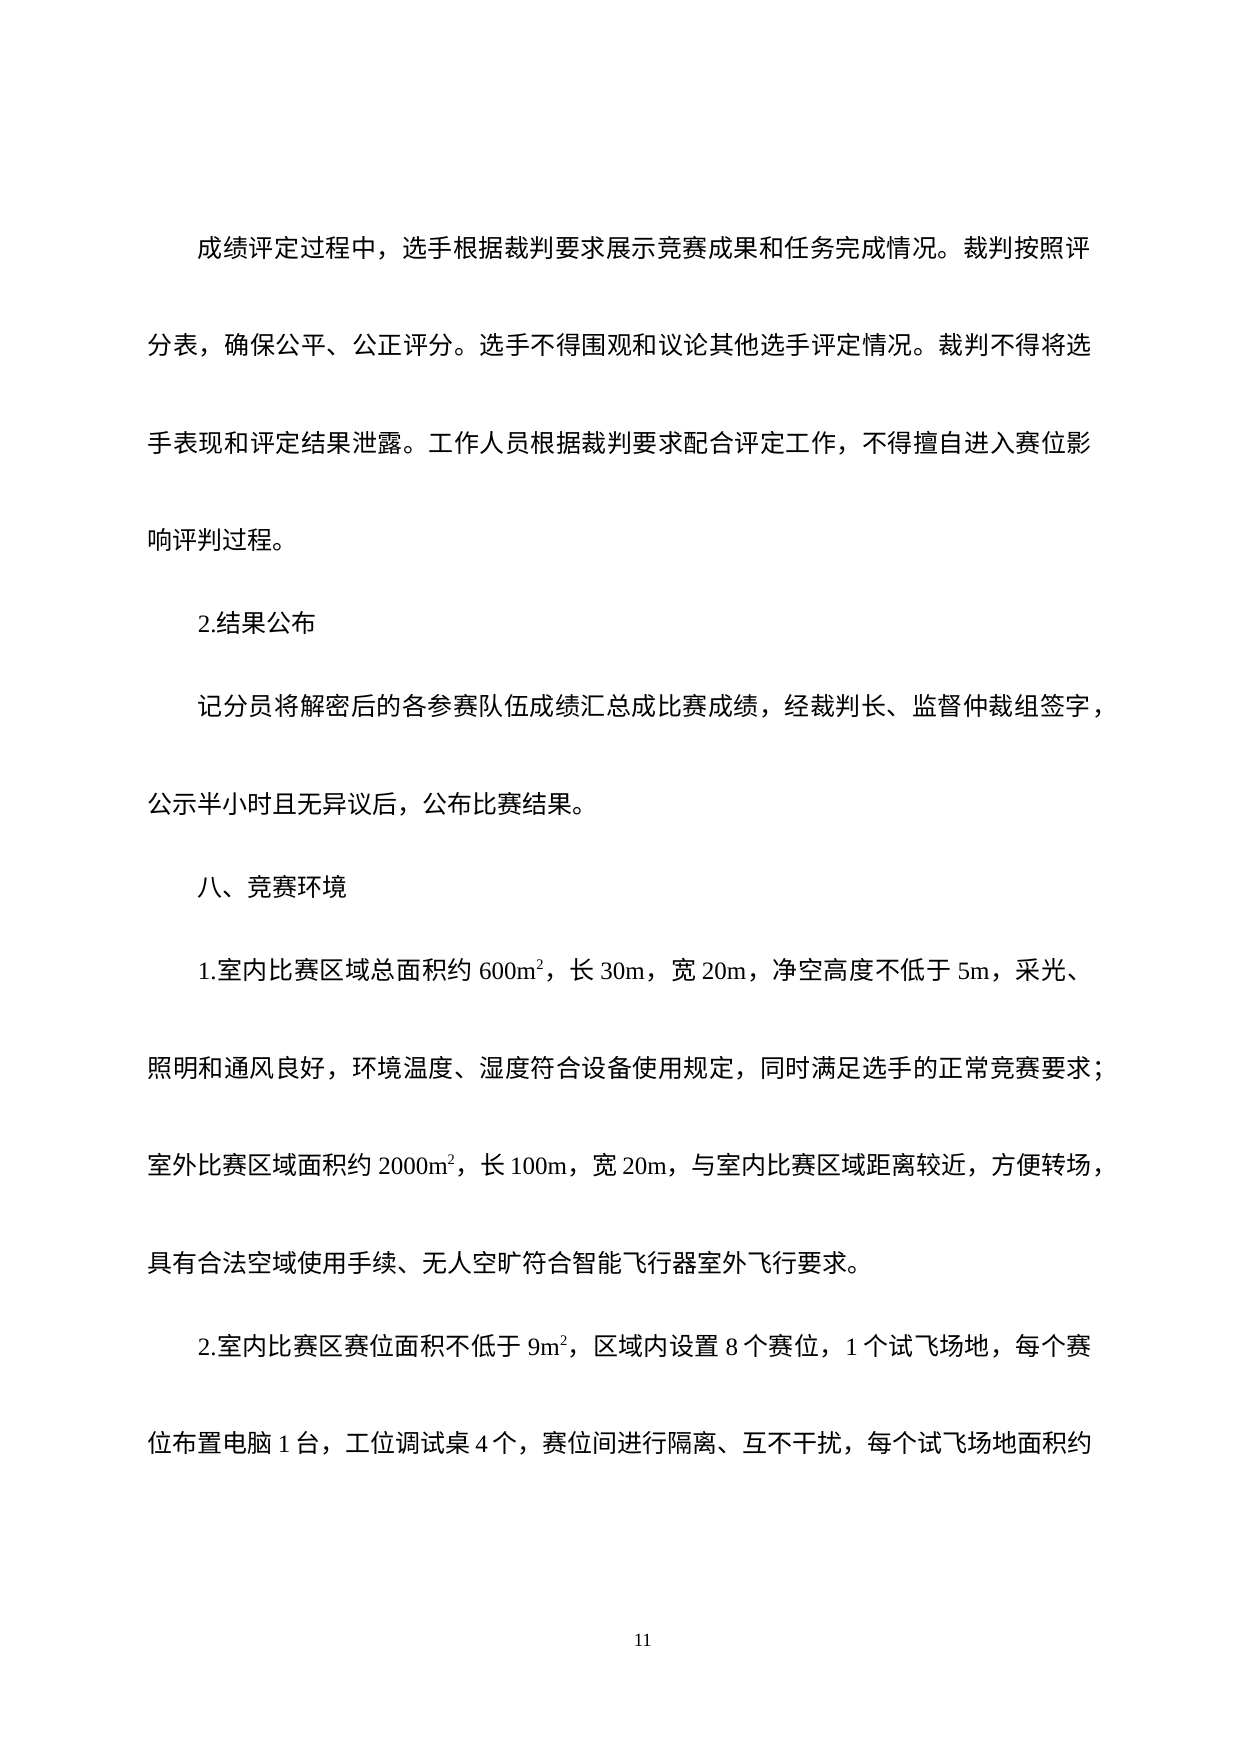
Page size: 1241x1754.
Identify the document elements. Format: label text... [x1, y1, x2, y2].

text 1.室内比赛区域总面积约600m2，长30m，宽20m，净空高度不低于5m，采光、照明和通风良好，环境温度、湿度符合设备使用规定，同时满足选手的正常竞赛要求；室外比赛区域面积约2000m2，长100m，宽20m，与室内比赛区域距离较近，方便转场，具有合法空域使用手续、无人空旷符合智能飞行器室外飞行要求。 [148, 936, 1093, 1294]
subtitle 八、竞赛环境 [148, 853, 1093, 918]
text 2.结果公布 [148, 589, 1093, 654]
text 记分员将解密后的各参赛队伍成绩汇总成比赛成绩，经裁判长、监督仲裁组签字，公示半小时且无异议后，公布比赛结果。 [148, 672, 1093, 835]
text 成绩评定过程中，选手根据裁判要求展示竞赛成果和任务完成情况。裁判按照评分表，确保公平、公正评分。选手不得围观和议论其他选手评定情况。裁判不得将选手表现和评定结果泄露。工作人员根据裁判要求配合评定工作，不得擅自进入赛位影响评判过程。 [148, 214, 1093, 571]
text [148, 1312, 1093, 1474]
